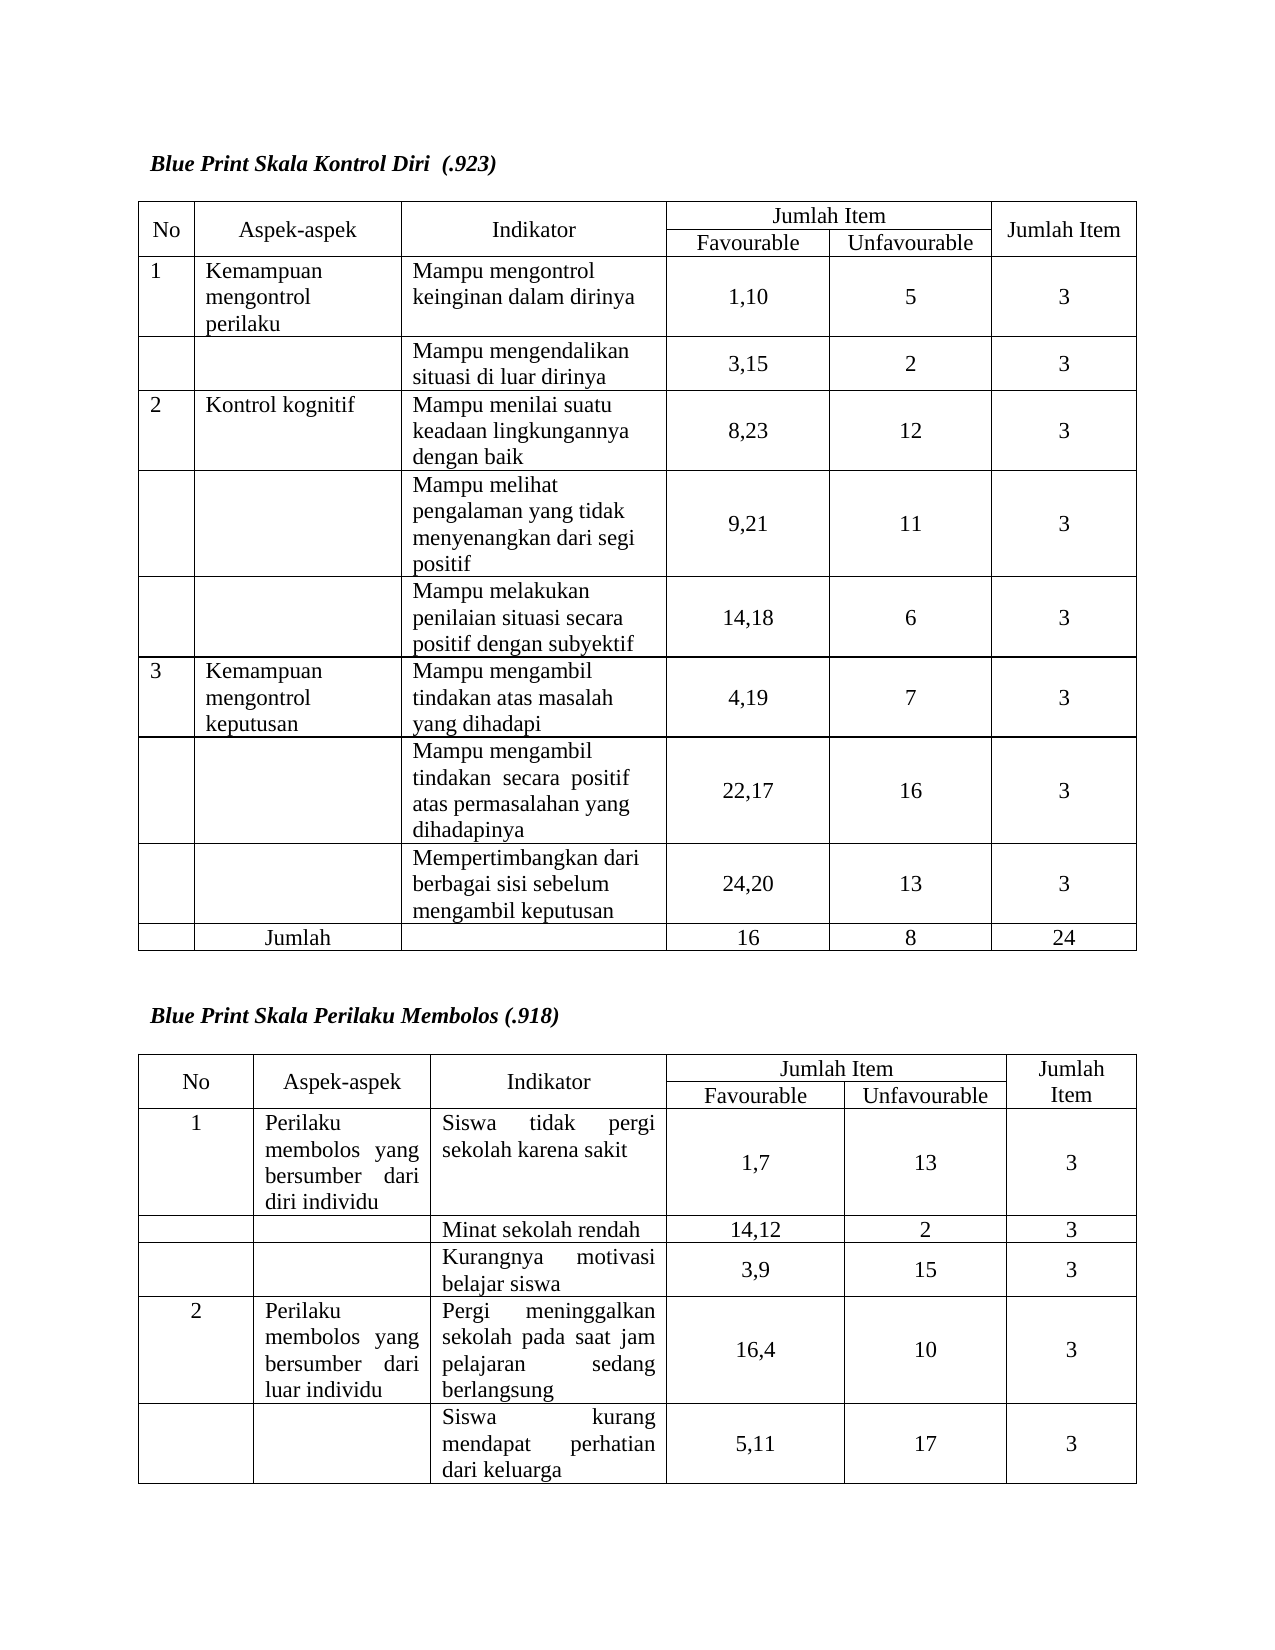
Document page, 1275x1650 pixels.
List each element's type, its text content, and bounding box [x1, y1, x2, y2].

table_cell 5,11 [667, 1404, 844, 1482]
table_header Indikator [431, 1055, 666, 1108]
table_cell [195, 577, 401, 656]
table_cell Mampu melihat pengalaman yang tidak menyenangkan dari segi positif [402, 471, 666, 576]
table_cell Kontrol kognitif [195, 391, 401, 470]
table_cell [139, 738, 194, 843]
table_cell Kemampuan mengontrol perilaku [195, 257, 401, 336]
table_cell Unfavourable [830, 230, 991, 256]
table_cell 8,23 [667, 391, 829, 470]
table_cell [195, 471, 401, 576]
table_cell 3 [992, 257, 1136, 336]
table_cell 4,19 [667, 658, 829, 736]
table_cell 16,4 [667, 1297, 844, 1402]
table_cell Siswa tidak pergi sekolah karena sakit [431, 1109, 666, 1215]
table_cell 3,15 [667, 337, 829, 390]
table_cell 3 [1007, 1243, 1136, 1296]
table_cell [139, 924, 194, 950]
table_cell 15 [845, 1243, 1006, 1296]
table_cell 24,20 [667, 844, 829, 923]
table_cell 3 [1007, 1297, 1136, 1402]
table_cell [139, 1216, 253, 1242]
table_cell Pergi meninggalkan sekolah pada saat jam pelajaran sedang berlangsung [431, 1297, 666, 1402]
table_cell 9,21 [667, 471, 829, 576]
table_cell 7 [830, 658, 991, 736]
table_cell 3 [992, 577, 1136, 656]
table_cell 6 [830, 577, 991, 656]
table_cell 8 [830, 924, 991, 950]
table_cell Kurangnya motivasi belajar siswa [431, 1243, 666, 1296]
text Blue Print Skala Perilaku Membolos (.918) [150, 1002, 1125, 1029]
table_header Aspek-aspek [195, 202, 401, 256]
table_cell [254, 1216, 430, 1242]
table_cell 14,18 [667, 577, 829, 656]
table_cell [139, 844, 194, 923]
table_cell 16 [667, 924, 829, 950]
table_cell [402, 924, 666, 950]
table_cell 3 [992, 337, 1136, 390]
table_cell 1 [139, 1109, 253, 1215]
table_cell Perilaku membolos yang bersumber dari luar individu [254, 1297, 430, 1402]
table_cell 3 [992, 391, 1136, 470]
table_cell 2 [845, 1216, 1006, 1242]
table_cell 13 [830, 844, 991, 923]
table_header No [139, 1055, 253, 1108]
table_cell Kemampuan mengontrol keputusan [195, 658, 401, 736]
table_cell 3 [1007, 1109, 1136, 1215]
table_header No [139, 202, 194, 256]
table_cell [139, 1404, 253, 1482]
table_cell [139, 577, 194, 656]
table_cell Mampu mengontrol keinginan dalam dirinya [402, 257, 666, 336]
table_cell [139, 337, 194, 390]
table_header Jumlah Item [1007, 1055, 1136, 1108]
table_cell Siswa kurang mendapat perhatian dari keluarga [431, 1404, 666, 1482]
table_cell Minat sekolah rendah [431, 1216, 666, 1242]
table_cell 3 [992, 844, 1136, 923]
table_cell 2 [830, 337, 991, 390]
table_cell Mempertimbangkan dari berbagai sisi sebelum mengambil keputusan [402, 844, 666, 923]
table_cell 10 [845, 1297, 1006, 1402]
table_header Indikator [402, 202, 666, 256]
table_cell Mampu melakukan penilaian situasi secara positif dengan subyektif [402, 577, 666, 656]
table_cell Favourable [667, 230, 829, 256]
table_cell 12 [830, 391, 991, 470]
table_cell Mampu menilai suatu keadaan lingkungannya dengan baik [402, 391, 666, 470]
table_cell [254, 1404, 430, 1482]
table_cell Jumlah [195, 924, 401, 950]
table_cell 1 [139, 257, 194, 336]
table_cell 22,17 [667, 738, 829, 843]
table_cell [195, 738, 401, 843]
table_cell 3 [992, 738, 1136, 843]
table_cell Perilaku membolos yang bersumber dari diri individu [254, 1109, 430, 1215]
table_cell Mampu mengambil tindakan secara positif atas permasalahan yang dihadapinya [402, 738, 666, 843]
table_cell 3,9 [667, 1243, 844, 1296]
table_cell [195, 844, 401, 923]
table_cell [139, 471, 194, 576]
table_cell 3 [139, 658, 194, 736]
table_cell Unfavourable [845, 1082, 1006, 1108]
table_cell 1,7 [667, 1109, 844, 1215]
table_cell 3 [992, 658, 1136, 736]
table_cell Mampu mengambil tindakan atas masalah yang dihadapi [402, 658, 666, 736]
table_cell 17 [845, 1404, 1006, 1482]
table_cell 3 [992, 471, 1136, 576]
table_cell 11 [830, 471, 991, 576]
table_cell 1,10 [667, 257, 829, 336]
table_header Jumlah Item [992, 202, 1136, 256]
table_header Jumlah Item [667, 202, 991, 228]
table_cell [139, 1243, 253, 1296]
table_cell Mampu mengendalikan situasi di luar dirinya [402, 337, 666, 390]
table_cell Favourable [667, 1082, 844, 1108]
table_cell 5 [830, 257, 991, 336]
table_header Jumlah Item [667, 1055, 1006, 1081]
table_cell 2 [139, 1297, 253, 1402]
table_cell [195, 337, 401, 390]
table_cell 24 [992, 924, 1136, 950]
table_cell 3 [1007, 1404, 1136, 1482]
table_header Aspek-aspek [254, 1055, 430, 1108]
table_cell 14,12 [667, 1216, 844, 1242]
table_cell 3 [1007, 1216, 1136, 1242]
table_cell [254, 1243, 430, 1296]
table_cell 13 [845, 1109, 1006, 1215]
table_cell 2 [139, 391, 194, 470]
text Blue Print Skala Kontrol Diri (.923) [150, 150, 1125, 176]
table_cell 16 [830, 738, 991, 843]
